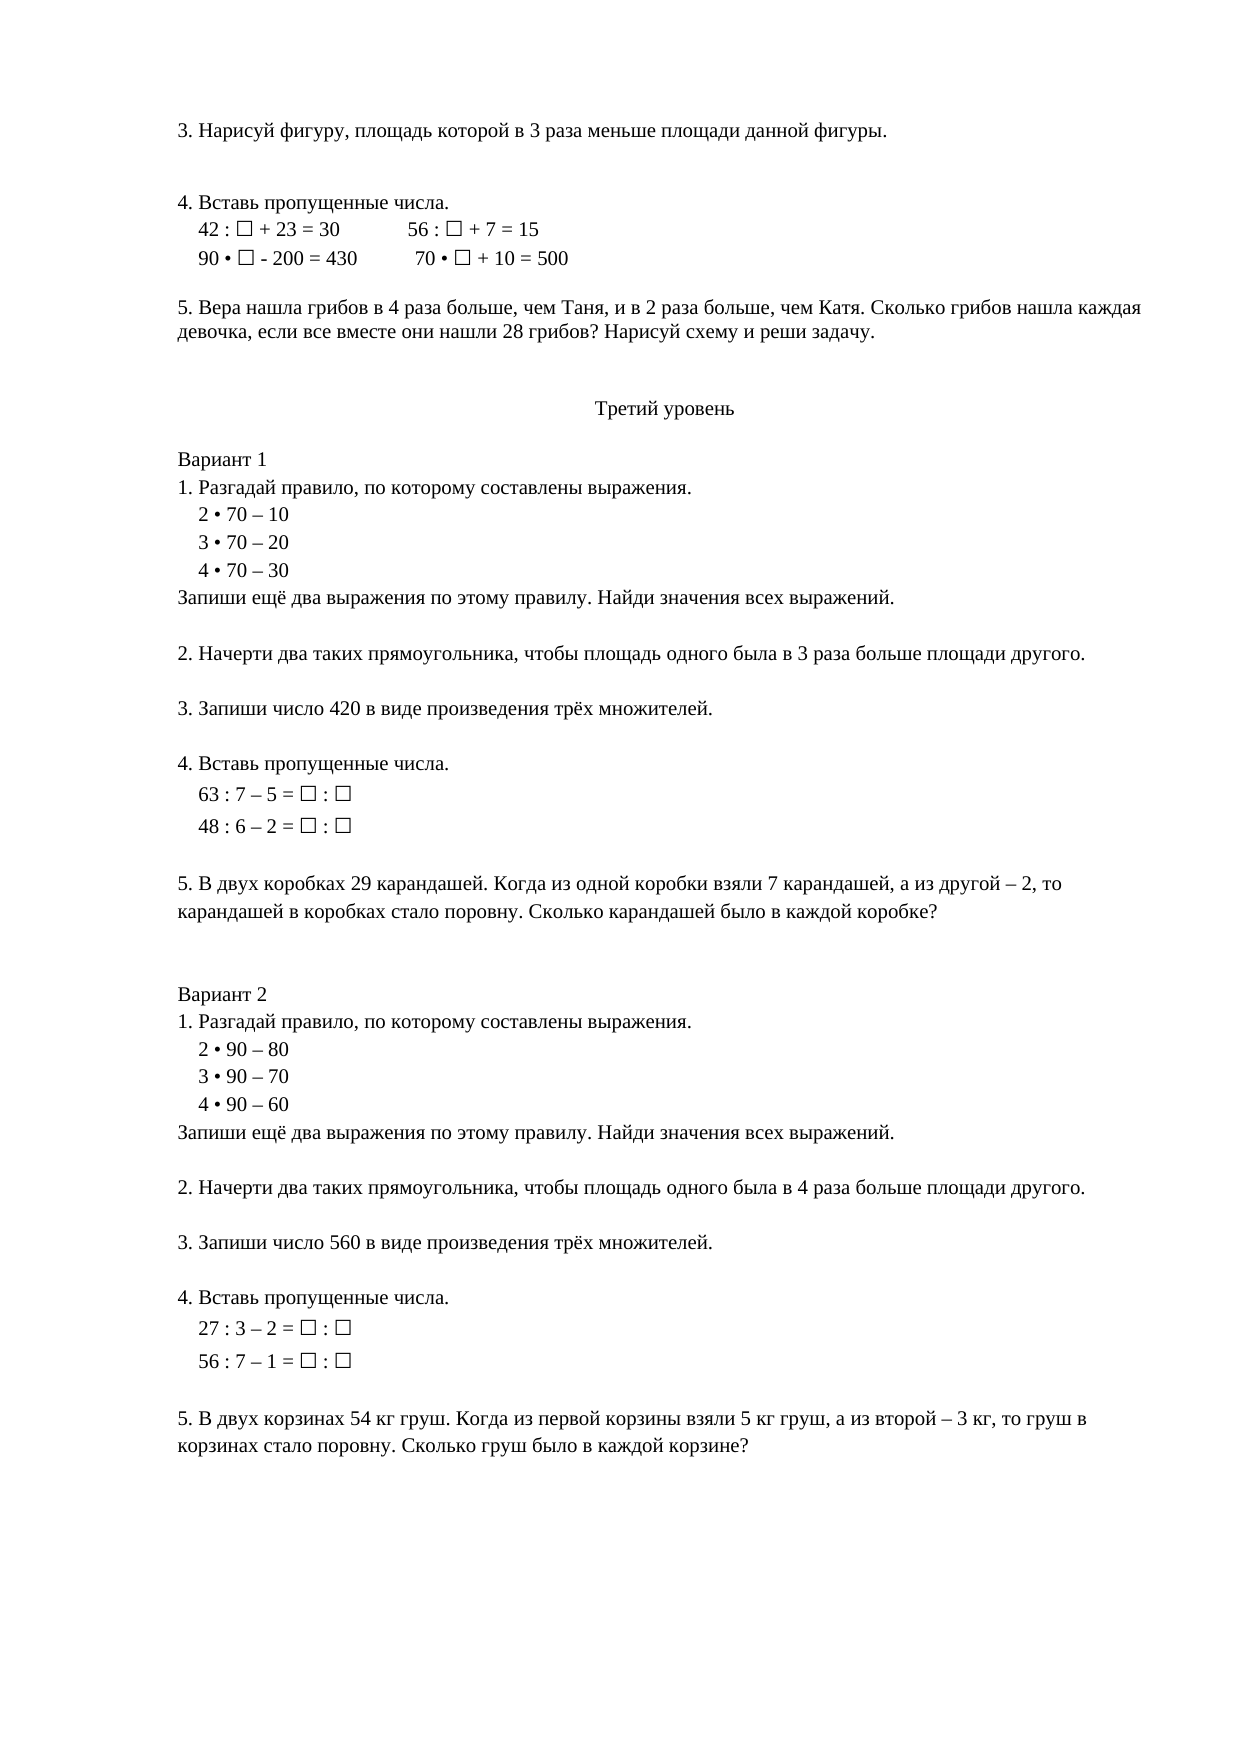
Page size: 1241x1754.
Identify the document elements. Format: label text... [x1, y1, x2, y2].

text Третий уровень [177, 396, 1152, 419]
text Вариант 1 1. Разгадай правило, по которому составлены выражения. 2 • 70 – 10 3 • 70 – 20 4 • 70 – 30 Запиши ещё два выражения по этому правилу. Найди значения всех выражений. 2. Начерти два таких прямоугольника, чтобы площадь одного была в 3 раза больше площади другого. 3. Запиши число 420 в виде произведения трёх множителей. 4. Вставь пропущенные числа. 63 : 7 – 5 = ☐ : ☐ 48 : 6 – 2 = ☐ : ☐ 5. В двух коробках 29 карандашей. Когда из одной коробки взяли 7 карандашей, а из другой – 2, то карандашей в коробках стало поровну. Сколько карандашей было в каждой коробке? Вариант 2 1. Разгадай правило, по которому составлены выражения. 2 • 90 – 80 3 • 90 – 70 4 • 90 – 60 Запиши ещё два выражения по этому правилу. Найди значения всех выражений. 2. Начерти два таких прямоугольника, чтобы площадь одного была в 4 раза больше площади другого. 3. Запиши число 560 в виде произведения трёх множителей. 4. Вставь пропущенные числа. 27 : 3 – 2 = ☐ : ☐ 56 : 7 – 1 = ☐ : ☐ 5. В двух корзинах 54 кг груш. Когда из первой корзины взяли 5 кг груш, а из второй – 3 кг, то груш в корзинах стало поровну. Сколько груш было в каждой корзине? [177, 419, 1152, 1457]
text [177, 118, 1152, 396]
